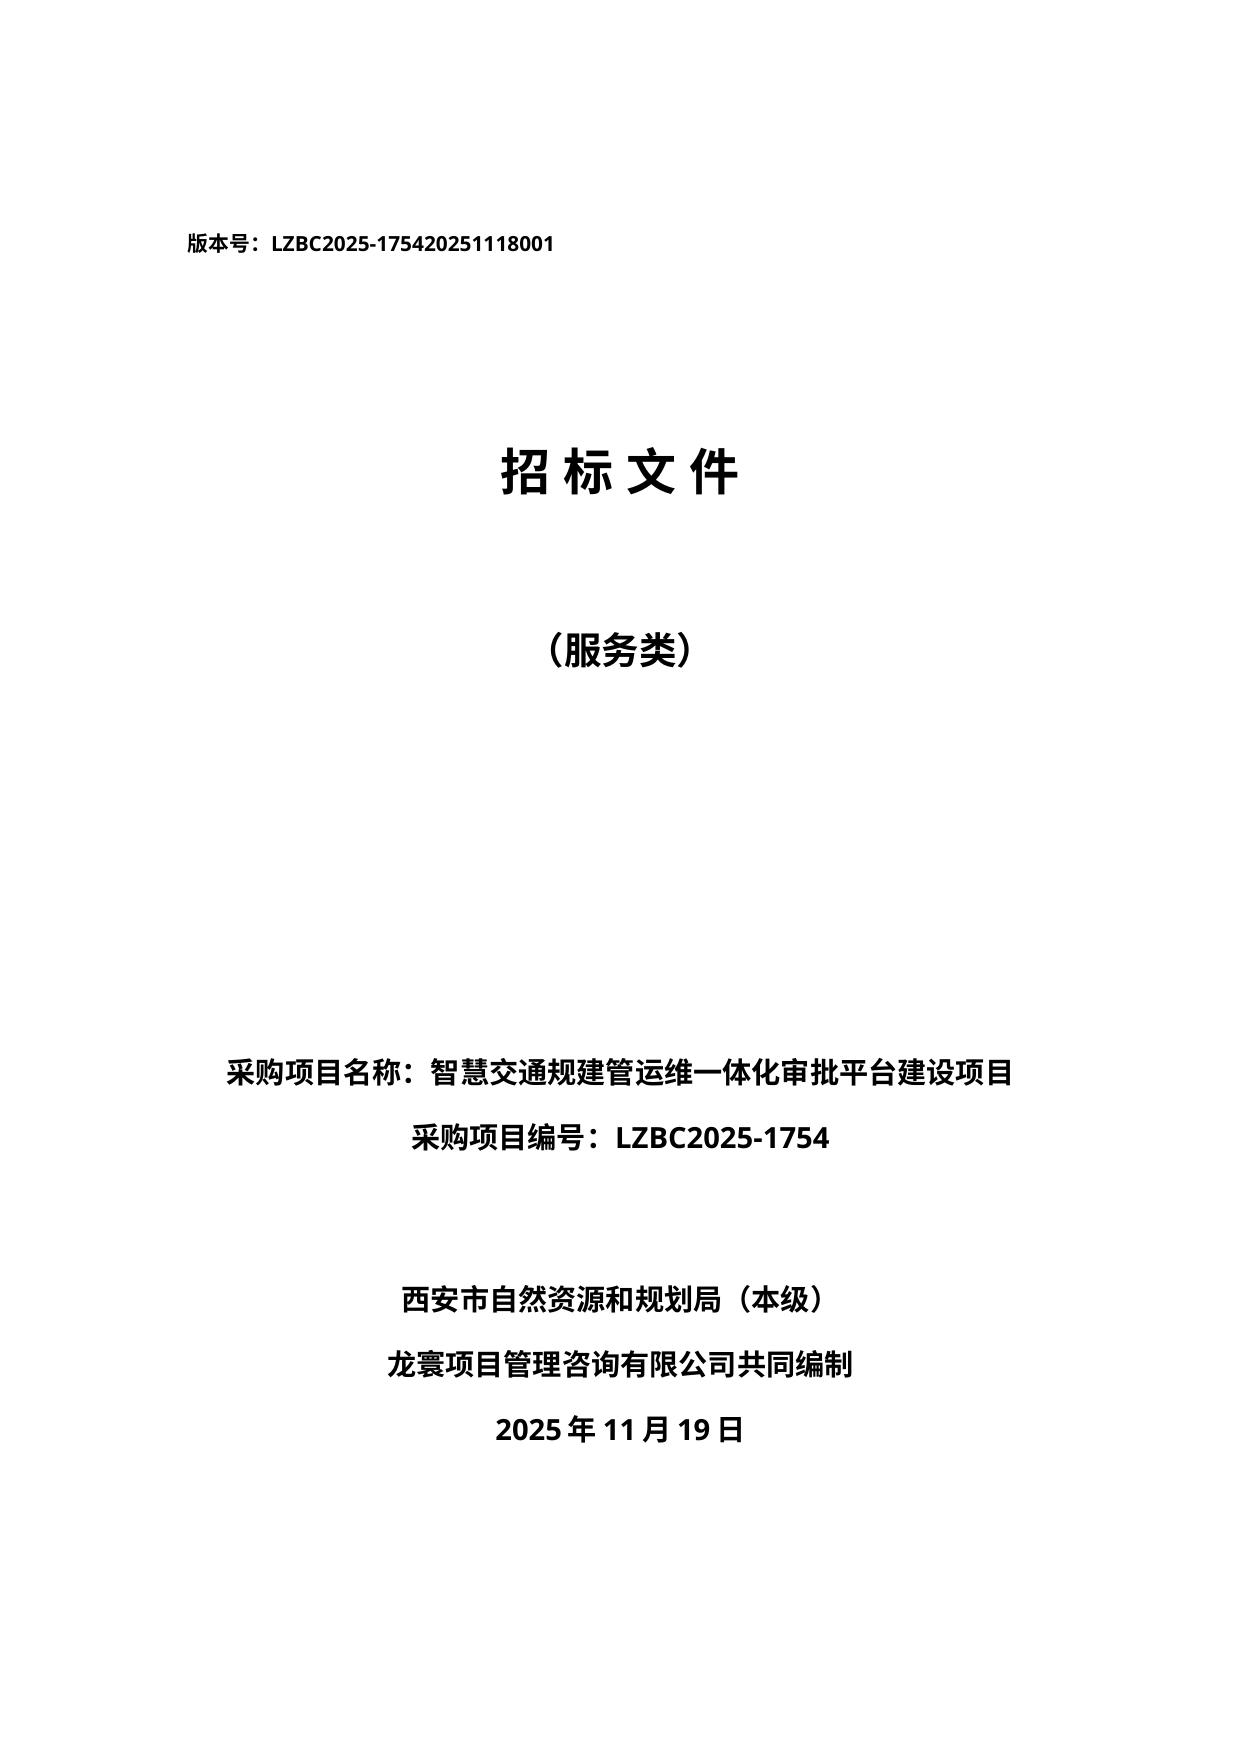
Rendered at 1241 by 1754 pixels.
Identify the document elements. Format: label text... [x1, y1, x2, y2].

text 版本号：LZBC2025-175420251118001 [187, 227, 1053, 422]
text 2025年11月19日 [187, 1397, 1053, 1462]
text 西安市自然资源和规划局（本级） [187, 1267, 1053, 1332]
text （服务类） [187, 617, 1053, 1039]
text 招 标 文 件 [187, 422, 1053, 617]
text 采购项目名称：智慧交通规建管运维一体化审批平台建设项目 [187, 1039, 1053, 1104]
text 龙寰项目管理咨询有限公司共同编制 [187, 1332, 1053, 1397]
text 采购项目编号：LZBC2025-1754 [187, 1104, 1053, 1267]
